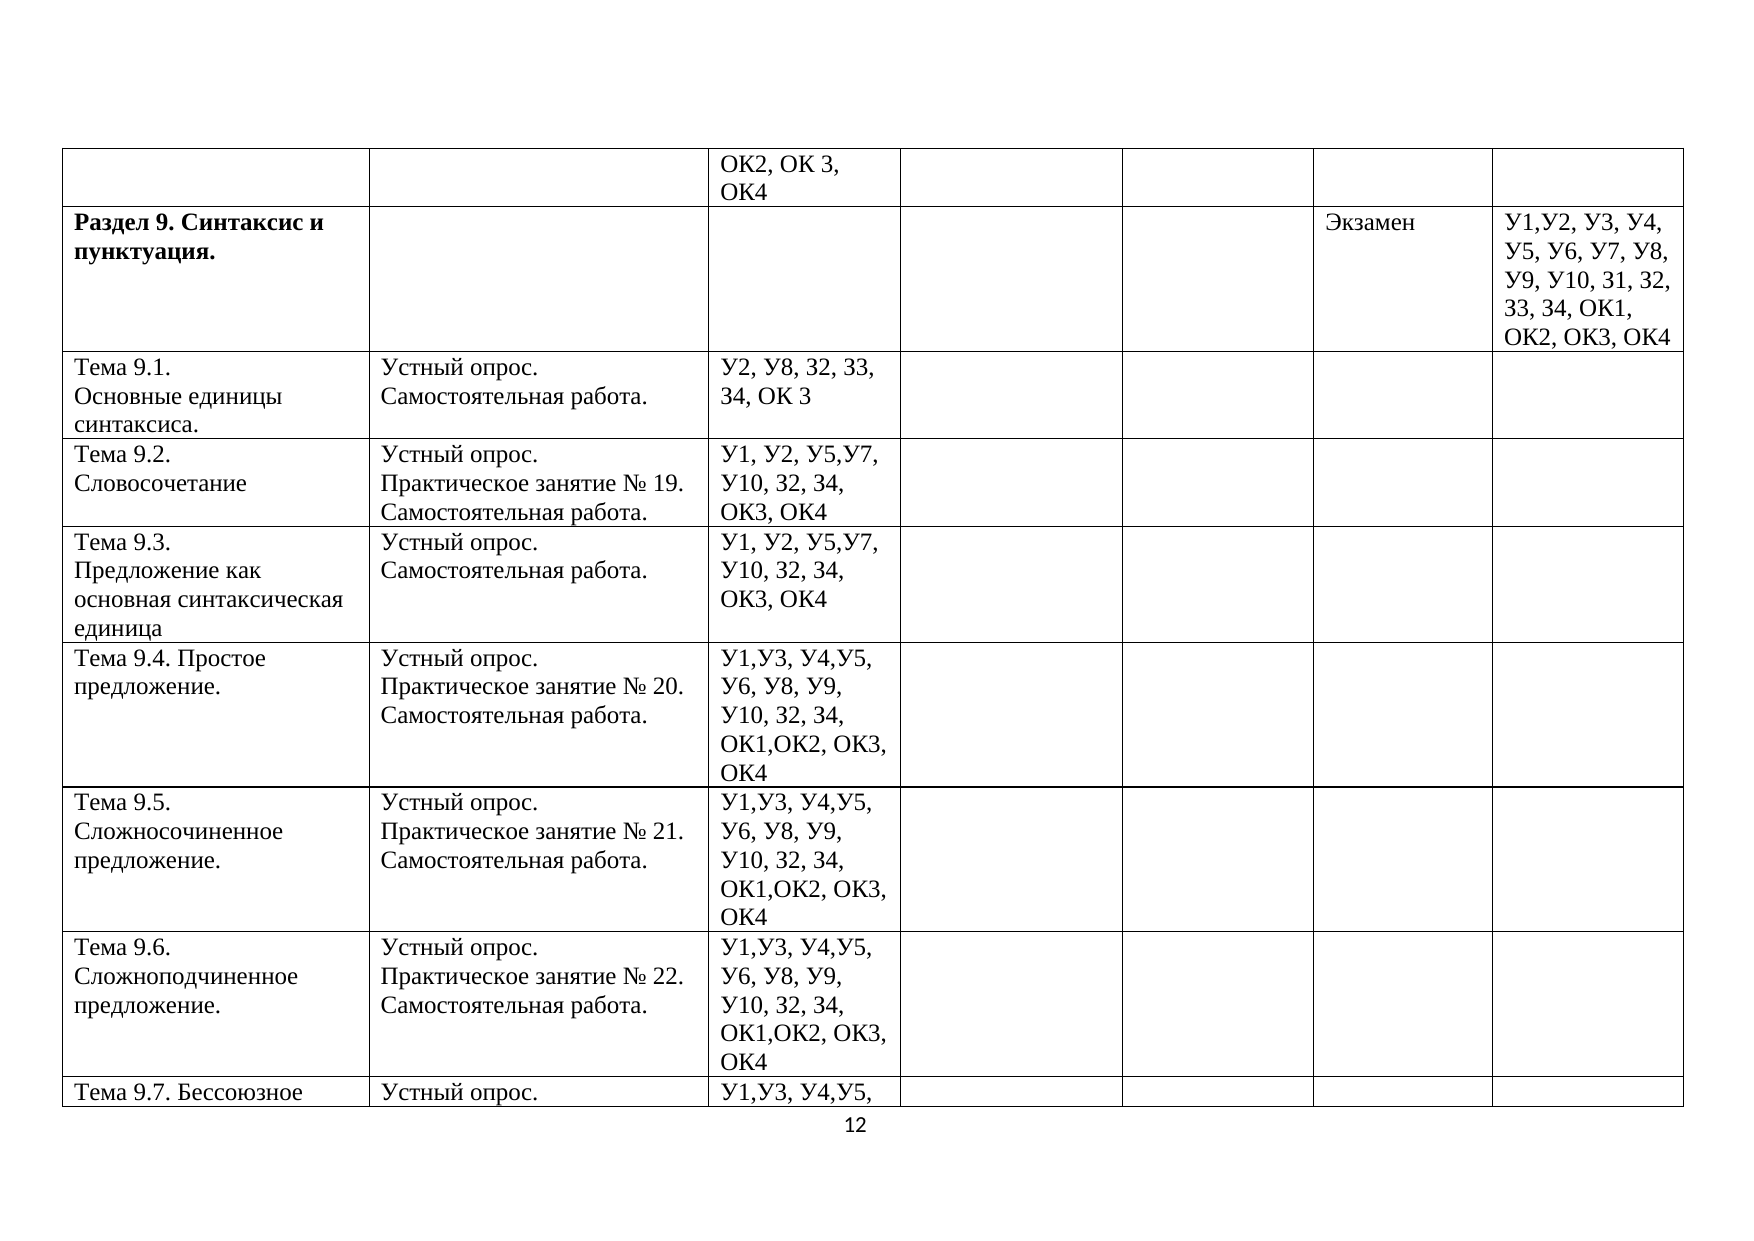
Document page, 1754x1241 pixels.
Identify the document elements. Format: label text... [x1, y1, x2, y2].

table_cell [1314, 352, 1492, 438]
table_cell [1123, 439, 1313, 526]
table_cell [370, 207, 708, 351]
table_cell [1493, 788, 1683, 931]
table_cell [1493, 643, 1683, 786]
table_cell Раздел 9. Синтаксис и пунктуация. [63, 207, 369, 351]
table_cell [901, 788, 1122, 931]
table_cell [1314, 527, 1492, 642]
table_cell У1,У3, У4,У5, У6, У8, У9, У10, З2, З4, ОК1,ОК2, ОК3, ОК4 [709, 643, 900, 786]
table_cell [1123, 352, 1313, 438]
table_cell [709, 207, 900, 351]
table_cell [901, 149, 1122, 206]
table_cell У1, У2, У5,У7, У10, З2, З4, ОК3, ОК4 [709, 527, 900, 642]
table_cell Тема 9.6. Сложноподчиненное предложение. [63, 932, 369, 1076]
table_cell Тема 9.2. Словосочетание [63, 439, 369, 526]
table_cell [63, 149, 369, 206]
table_cell [1314, 149, 1492, 206]
table_cell [1314, 439, 1492, 526]
table_cell Устный опрос. Практическое занятие № 21. Самостоятельная работа. [370, 788, 708, 931]
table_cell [709, 1077, 900, 1106]
table_cell [901, 352, 1122, 438]
table_cell У1,У3, У4,У5, У6, У8, У9, У10, З2, З4, ОК1,ОК2, ОК3, ОК4 [709, 932, 900, 1076]
table_cell [1493, 149, 1683, 206]
table_cell Устный опрос. Практическое занятие № 19. Самостоятельная работа. [370, 439, 708, 526]
table_cell [1123, 643, 1313, 786]
table_cell [901, 527, 1122, 642]
table_cell [901, 932, 1122, 1076]
table_cell У1,У3, У4,У5, У6, У8, У9, У10, З2, З4, ОК1,ОК2, ОК3, ОК4 [709, 788, 900, 931]
table_cell [1123, 149, 1313, 206]
table_cell Тема 9.5. Сложносочиненное предложение. [63, 788, 369, 931]
table_cell [1314, 932, 1492, 1076]
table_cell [709, 149, 900, 206]
table_cell [1314, 1077, 1492, 1106]
table_cell [1123, 527, 1313, 642]
table_cell У1, У2, У5,У7, У10, З2, З4, ОК3, ОК4 [709, 439, 900, 526]
table_cell [1314, 788, 1492, 931]
table_cell Устный опрос. Самостоятельная работа. [370, 527, 708, 642]
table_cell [370, 1077, 708, 1106]
table_cell [1493, 352, 1683, 438]
table_cell Устный опрос. Самостоятельная работа. [370, 352, 708, 438]
table_cell [1493, 439, 1683, 526]
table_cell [63, 1077, 369, 1106]
table_cell [1123, 788, 1313, 931]
table_cell Тема 9.1. Основные единицы синтаксиса. [63, 352, 369, 438]
table_cell Тема 9.4. Простое предложение. [63, 643, 369, 786]
table_cell [901, 1077, 1122, 1106]
table_cell [901, 207, 1122, 351]
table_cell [370, 149, 708, 206]
table_cell У2, У8, З2, З3, З4, ОК 3 [709, 352, 900, 438]
table_cell [1493, 1077, 1683, 1106]
table_cell У1,У2, У3, У4, У5, У6, У7, У8, У9, У10, З1, З2, З3, З4, ОК1, ОК2, ОК3, ОК4 [1493, 207, 1683, 351]
table_cell Экзамен [1314, 207, 1492, 351]
table_cell Устный опрос. Практическое занятие № 22. Самостоятельная работа. [370, 932, 708, 1076]
table_cell Тема 9.3. Предложение как основная синтаксическая единица [63, 527, 369, 642]
table_cell [1123, 207, 1313, 351]
table_cell [901, 439, 1122, 526]
table_cell [1314, 643, 1492, 786]
table_cell [901, 643, 1122, 786]
table_cell [1123, 1077, 1313, 1106]
table_cell [1493, 932, 1683, 1076]
table_cell [1493, 527, 1683, 642]
table_cell Устный опрос. Практическое занятие № 20. Самостоятельная работа. [370, 643, 708, 786]
table_cell [1123, 932, 1313, 1076]
